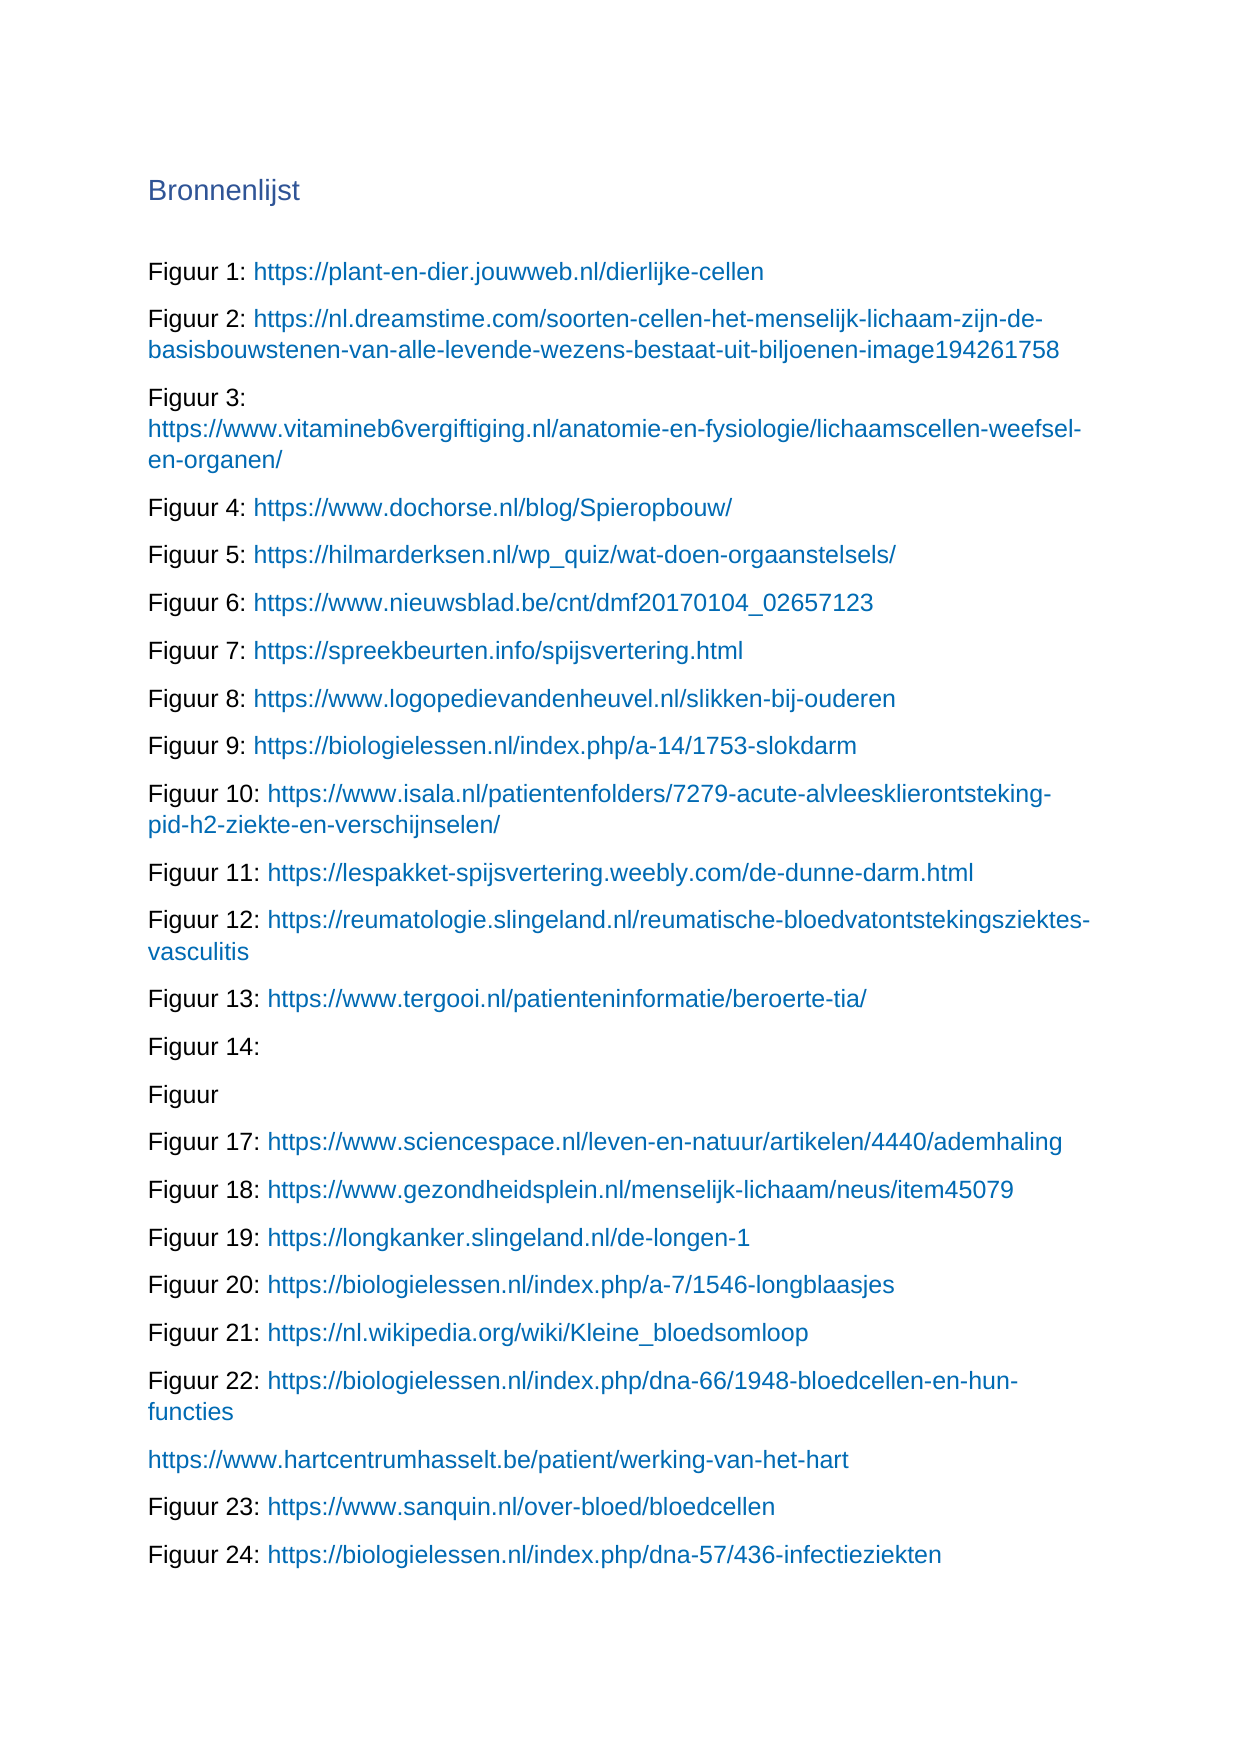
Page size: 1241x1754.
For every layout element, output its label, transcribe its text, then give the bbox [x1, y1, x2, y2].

text Figuur 9: https://biologielessen.nl/index.php/a-14/1753-slokdarm [148, 731, 1093, 760]
text Figuur 21: https://nl.wikipedia.org/wiki/Kleine_bloedsomloop [148, 1318, 1093, 1347]
text Figuur 17: https://www.sciencespace.nl/leven-en-natuur/artikelen/4440/ademhaling [148, 1127, 1093, 1156]
text Figuur 24: https://biologielessen.nl/index.php/dna-57/436-infectieziekten [148, 1540, 1093, 1569]
text Figuur 1: https://plant-en-dier.jouwweb.nl/dierlijke-cellen [148, 256, 1093, 285]
text Figuur 19: https://longkanker.slingeland.nl/de-longen-1 [148, 1223, 1093, 1251]
text Figuur 5: https://hilmarderksen.nl/wp_quiz/wat-doen-orgaanstelsels/ [148, 540, 1093, 569]
text Figuur 18: https://www.gezondheidsplein.nl/menselijk-lichaam/neus/item45079 [148, 1175, 1093, 1204]
text Figuur 7: https://spreekbeurten.info/spijsvertering.html [148, 636, 1093, 664]
text Figuur 4: https://www.dochorse.nl/blog/Spieropbouw/ [148, 493, 1093, 521]
text Figuur 10: https://www.isala.nl/patientenfolders/7279-acute-alvleesklierontsteking-pid-h2-ziekte-en-verschijnselen/ [148, 779, 1093, 839]
text Figuur 2: https://nl.dreamstime.com/soorten-cellen-het-menselijk-lichaam-zijn-de-basisbouwstenen-van-alle-levende-wezens-bestaat-uit-biljoenen-image194261758 [148, 304, 1093, 364]
text Figuur 3: https://www.vitamineb6vergiftiging.nl/anatomie-en-fysiologie/lichaamscellen-weefsel-en-organen/ [148, 383, 1093, 474]
text Figuur [148, 1079, 1093, 1108]
text Figuur 20: https://biologielessen.nl/index.php/a-7/1546-longblaasjes [148, 1270, 1093, 1299]
text https://www.hartcentrumhasselt.be/patient/werking-van-het-hart [148, 1444, 1093, 1473]
text Figuur 22: https://biologielessen.nl/index.php/dna-66/1948-bloedcellen-en-hun-functies [148, 1366, 1093, 1426]
subtitle Bronnenlijst [148, 173, 1093, 206]
text Figuur 12: https://reumatologie.slingeland.nl/reumatische-bloedvatontstekingsziektes-vasculitis [148, 905, 1093, 965]
text Figuur 13: https://www.tergooi.nl/patienteninformatie/beroerte-tia/ [148, 984, 1093, 1013]
text Figuur 14: [148, 1032, 1093, 1061]
text Figuur 11: https://lespakket-spijsvertering.weebly.com/de-dunne-darm.html [148, 858, 1093, 886]
text Figuur 23: https://www.sanquin.nl/over-bloed/bloedcellen [148, 1492, 1093, 1521]
text Figuur 6: https://www.nieuwsblad.be/cnt/dmf20170104_02657123 [148, 588, 1093, 617]
text Figuur 8: https://www.logopedievandenheuvel.nl/slikken-bij-ouderen [148, 683, 1093, 712]
